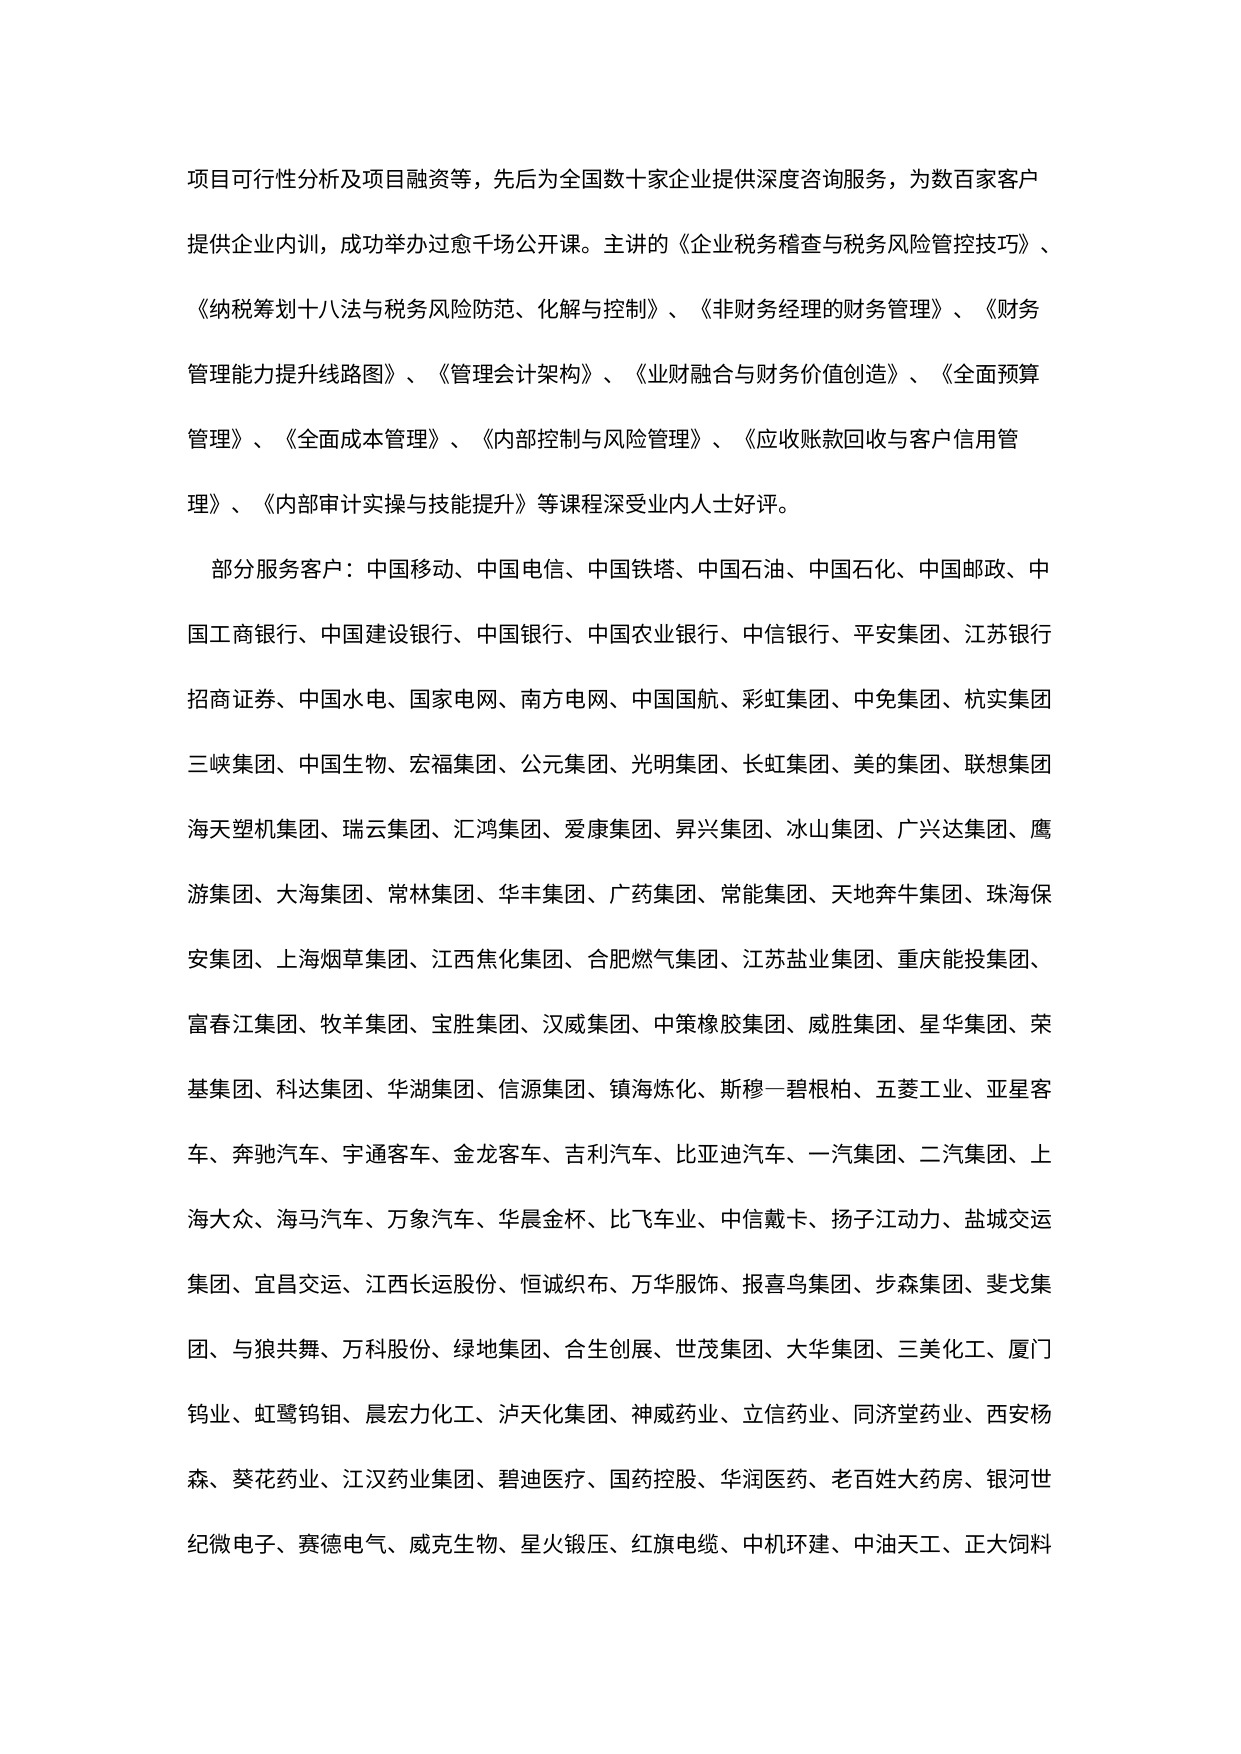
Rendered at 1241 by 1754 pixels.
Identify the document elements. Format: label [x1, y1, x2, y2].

text [187, 162, 1053, 519]
text [187, 551, 1053, 1559]
